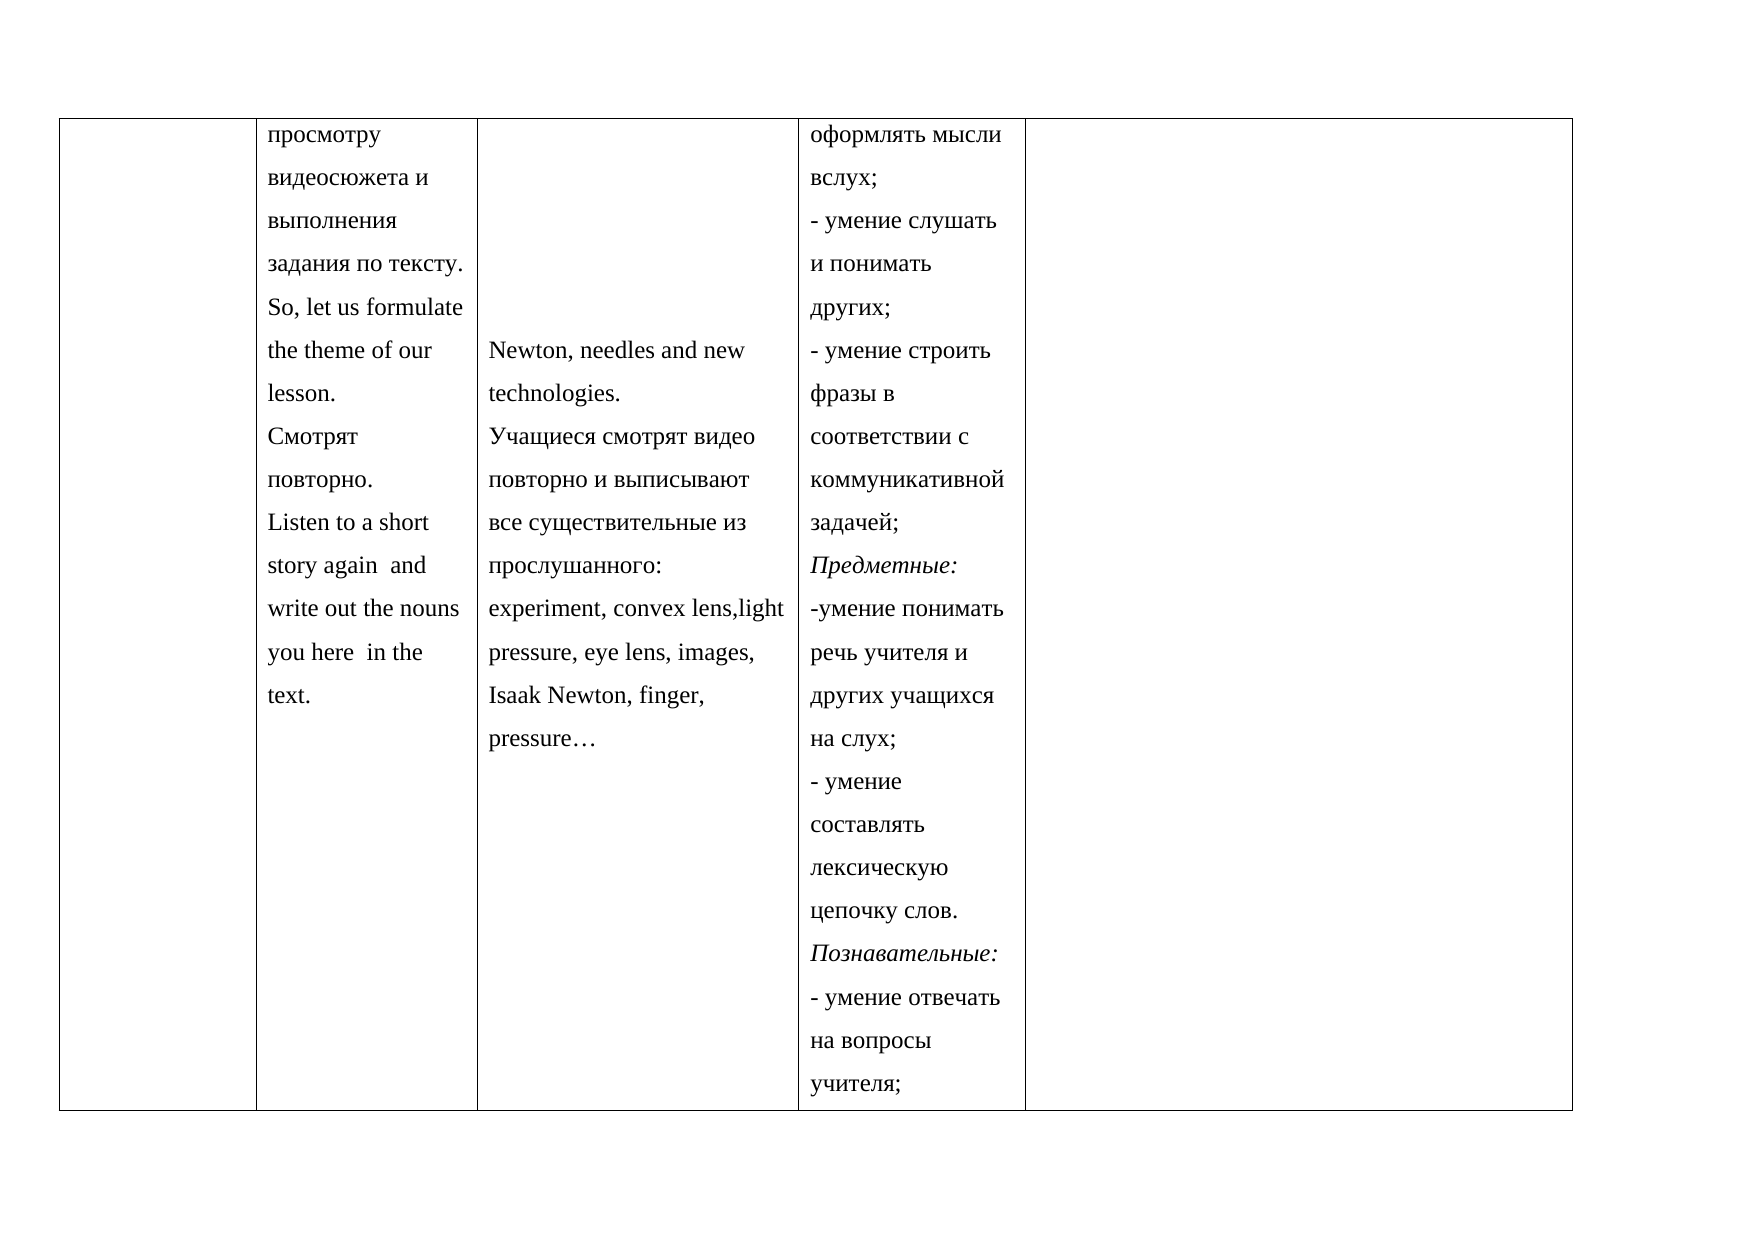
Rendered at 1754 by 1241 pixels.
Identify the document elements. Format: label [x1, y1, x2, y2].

table_cell [799, 119, 1025, 1110]
table_cell [257, 119, 477, 1110]
table_cell [1026, 119, 1572, 1110]
table_cell [60, 119, 256, 1110]
table_cell [478, 119, 798, 1110]
